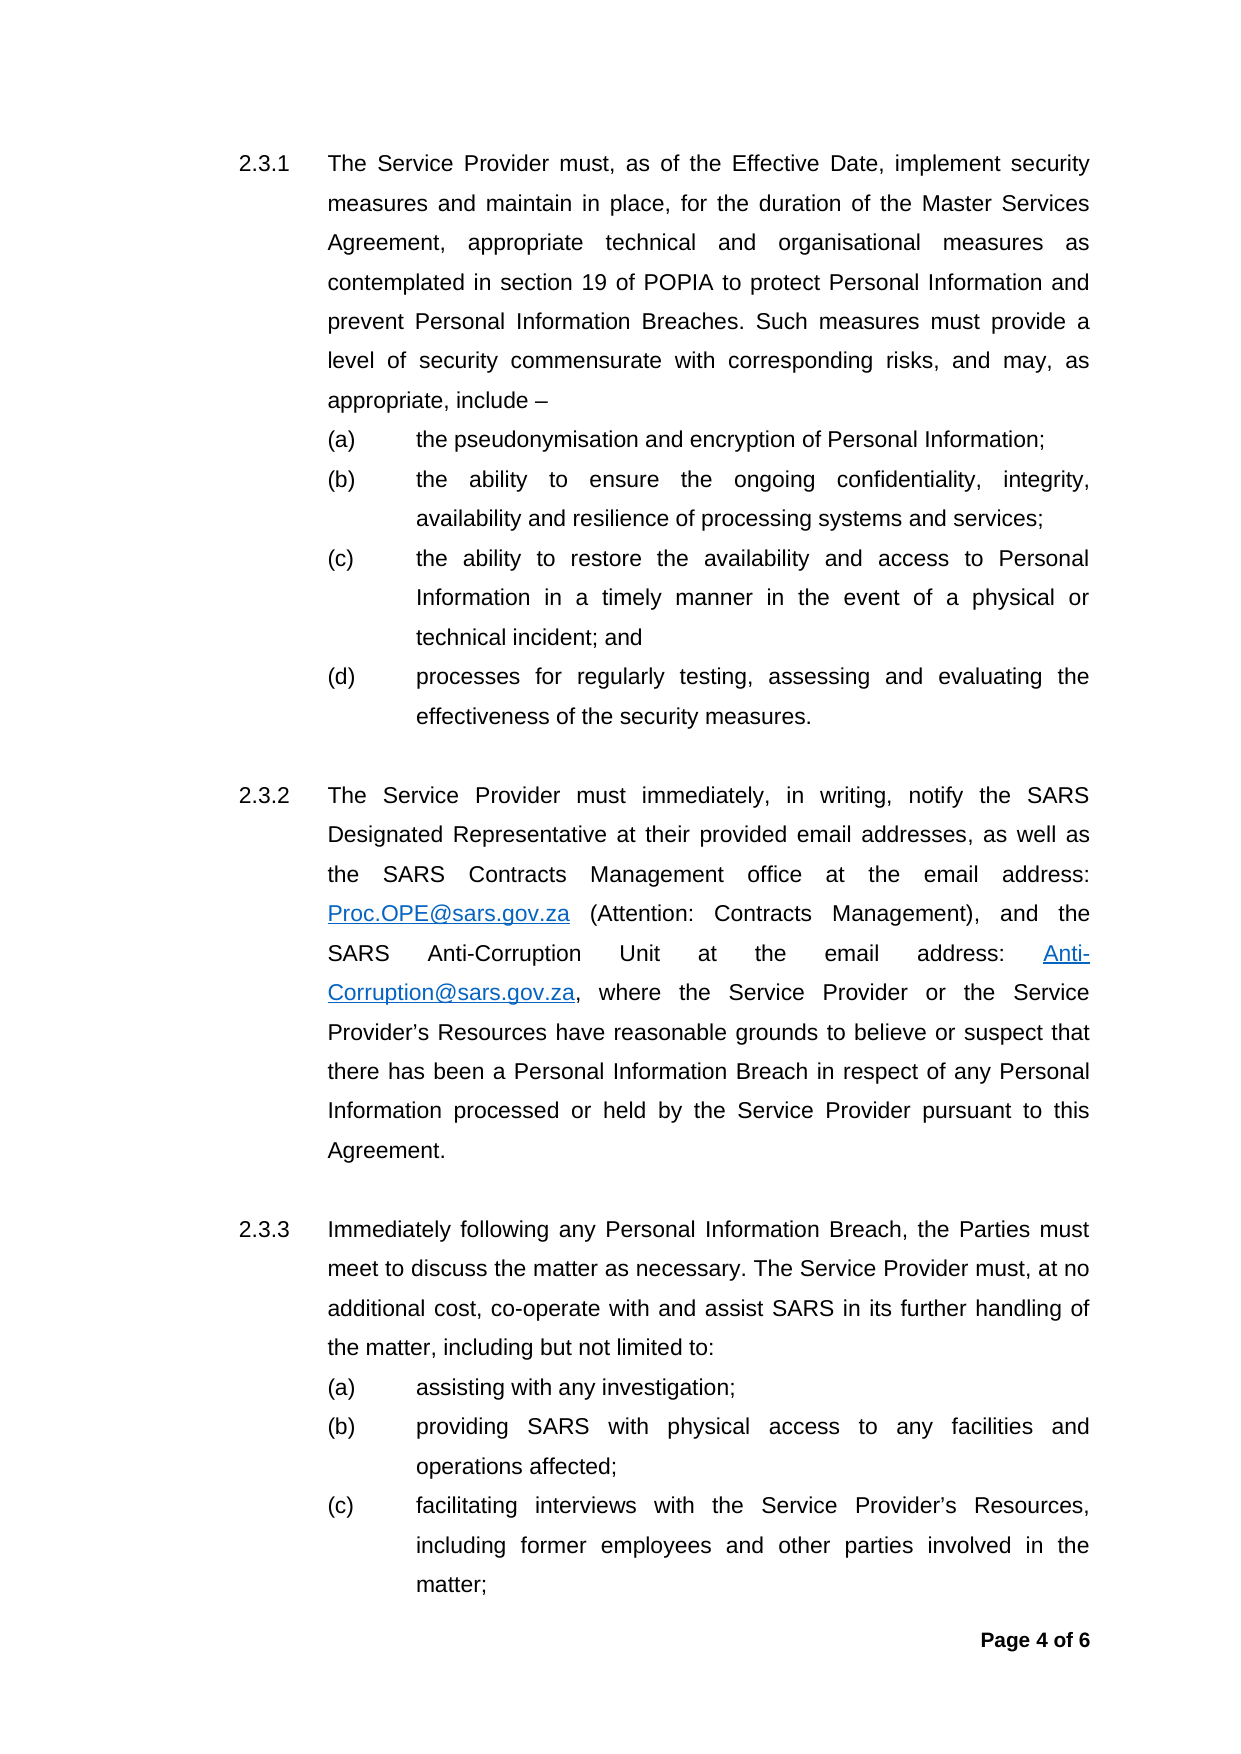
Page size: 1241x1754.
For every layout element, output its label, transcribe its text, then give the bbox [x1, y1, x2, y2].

list The Service Provider must, as of the Effective Date, implement security measures and maintain in place, for the duration of the Master Services Agreement, appropriate technical and organisational measures as contemplated in section 19 of POPIA to protect Personal Information and prevent Personal Information Breaches. Such measures must provide a level of security commensurate with corresponding risks, and may, as appropriate, include – [239, 150, 1090, 413]
text (c) facilitating interviews with the Service Provider’s Resources, including former employees and other parties involved in the matter; [327, 1492, 1090, 1598]
list Immediately following any Personal Information Breach, the Parties must meet to discuss the matter as necessary. The Service Provider must, at no additional cost, co-operate with and assist SARS in its further handling of the matter, including but not limited to: [239, 1216, 1090, 1361]
text (c) the ability to restore the availability and access to Personal Information in a timely manner in the event of a physical or technical incident; and [327, 545, 1090, 650]
text (d) processes for regularly testing, assessing and evaluating the effectiveness of the security measures. [327, 663, 1090, 729]
text (b) the ability to ensure the ongoing confidentiality, integrity, availability and resilience of processing systems and services; [327, 466, 1090, 532]
text (b) providing SARS with physical access to any facilities and operations affected; [327, 1413, 1090, 1479]
text (a) assisting with any investigation; [327, 1374, 1090, 1400]
text (a) the pseudonymisation and encryption of Personal Information; [327, 426, 1090, 453]
list The Service Provider must immediately, in writing, notify the SARS Designated Representative at their provided email addresses, as well as the SARS Contracts Management office at the email address: Proc.OPE@sars.gov.za (Attention: Contracts Management), and the SARS Anti-Corruption Unit at the email address: Anti-Corruption@sars.gov.za, where the Service Provider or the Service Provider’s Resources have reasonable grounds to believe or suspect that there has been a Personal Information Breach in respect of any Personal Information processed or held by the Service Provider pursuant to this Agreement. [239, 782, 1090, 1163]
